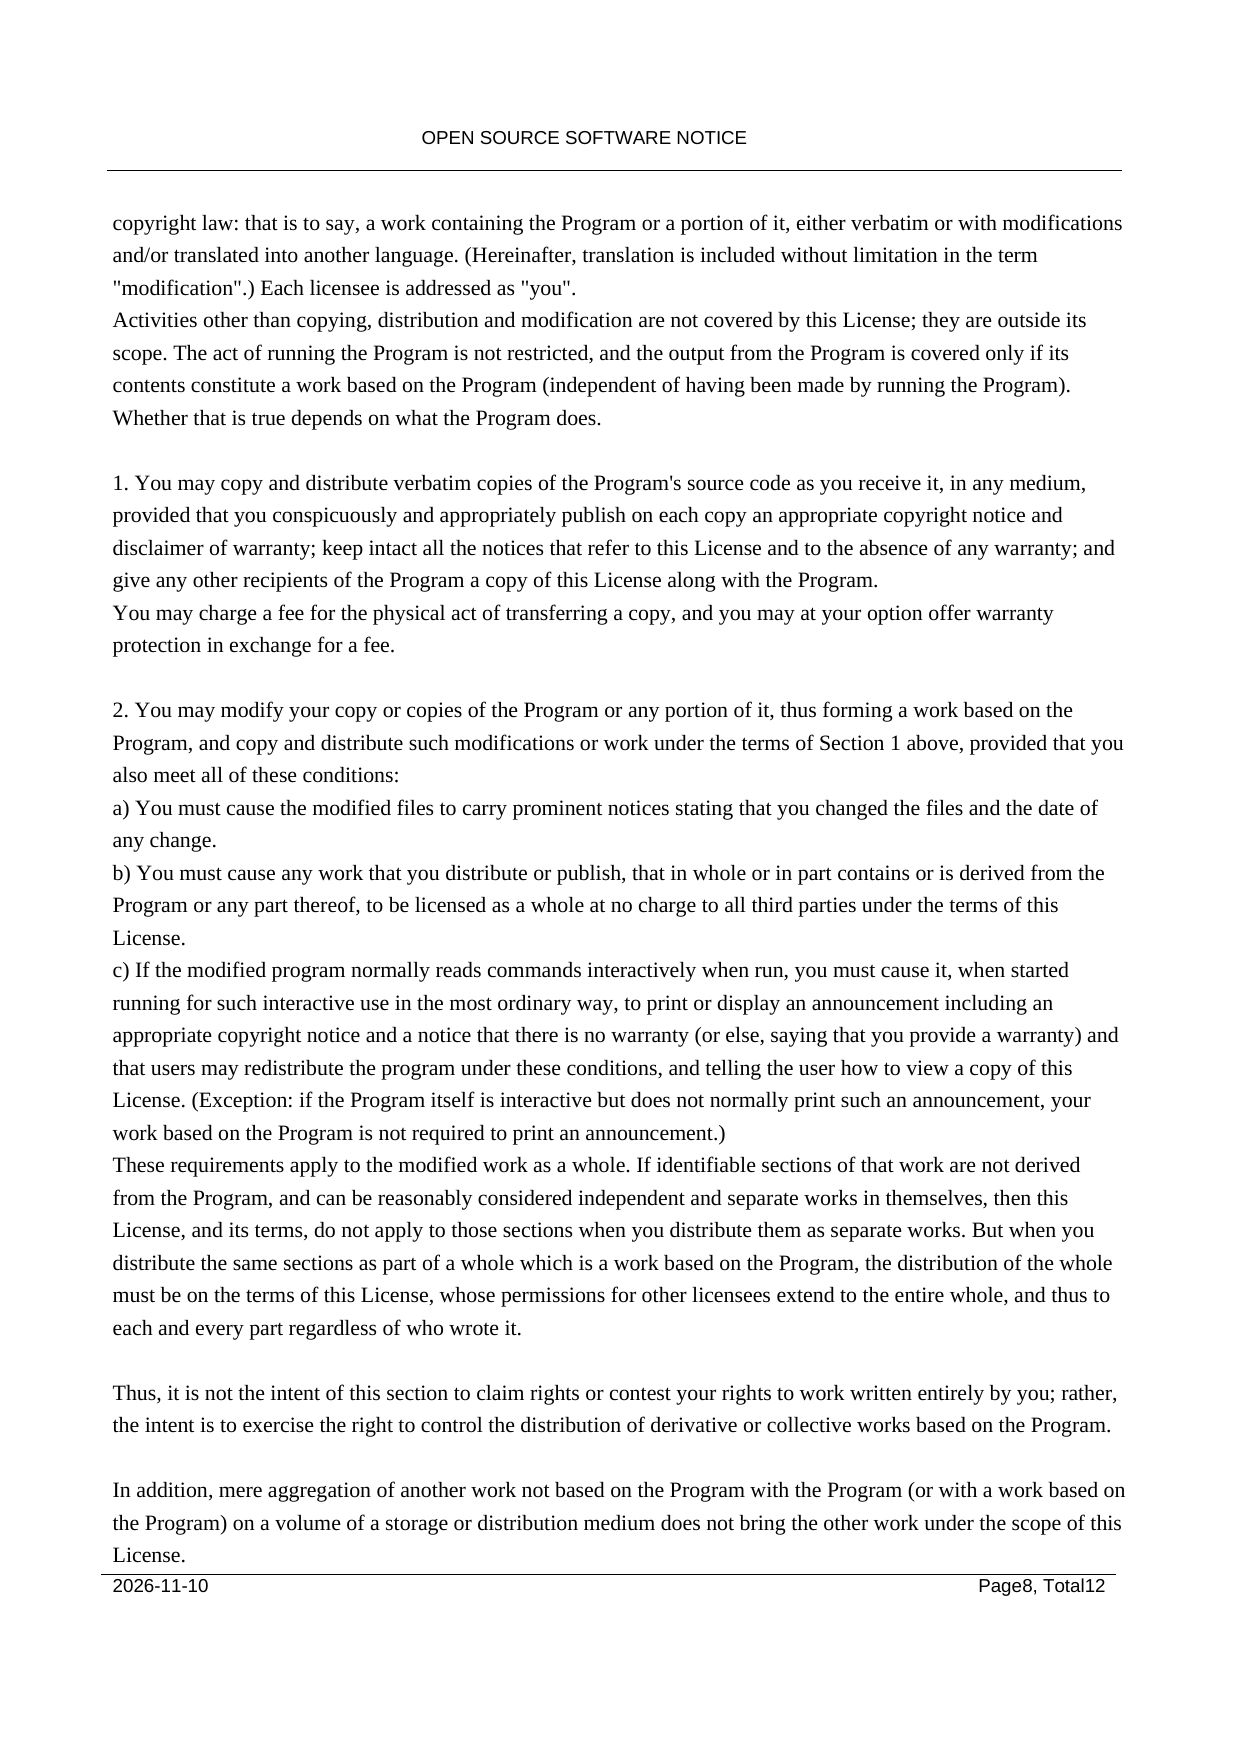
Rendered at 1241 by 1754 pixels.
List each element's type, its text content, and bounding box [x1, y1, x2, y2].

text Activities other than copying, distribution and modification are not covered by this License; they are outside its scope. The act of running the Program is not restricted, and the output from the Program is covered only if its contents constitute a work based on the Program (independent of having been made by running the Program). Whether that is true depends on what the Program does. [112, 304, 1128, 434]
text a) You must cause the modified files to carry prominent notices stating that you changed the files and the date of any change. [112, 791, 1128, 856]
text You may charge a fee for the physical act of transferring a copy, and you may at your option offer warranty protection in exchange for a fee. [112, 596, 1128, 661]
text 1. You may copy and distribute verbatim copies of the Program's source code as you receive it, in any medium, provided that you conspicuously and appropriately publish on each copy an appropriate copyright notice and disclaimer of warranty; keep intact all the notices that refer to this License and to the absence of any warranty; and give any other recipients of the Program a copy of this License along with the Program. [112, 466, 1128, 596]
text In addition, mere aggregation of another work not based on the Program with the Program (or with a work based on the Program) on a volume of a storage or distribution medium does not bring the other work under the scope of this License. [112, 1474, 1128, 1571]
text These requirements apply to the modified work as a whole. If identifiable sections of that work are not derived from the Program, and can be reasonably considered independent and separate works in themselves, then this License, and its terms, do not apply to those sections when you distribute them as separate works. But when you distribute the same sections as part of a whole which is a work based on the Program, the distribution of the whole must be on the terms of this License, whose permissions for other licensees extend to the entire whole, and thus to each and every part regardless of who wrote it. [112, 1149, 1128, 1344]
text Thus, it is not the intent of this section to claim rights or contest your rights to work written entirely by you; rather, the intent is to exercise the right to control the distribution of derivative or collective works based on the Program. [112, 1376, 1128, 1441]
text c) If the modified program normally reads commands interactively when run, you must cause it, when started running for such interactive use in the most ordinary way, to print or display an announcement including an appropriate copyright notice and a notice that there is no warranty (or else, saying that you provide a warranty) and that users may redistribute the program under these conditions, and telling the user how to view a copy of this License. (Exception: if the Program itself is interactive but does not normally print such an announcement, your work based on the Program is not required to print an announcement.) [112, 954, 1128, 1149]
text b) You must cause any work that you distribute or publish, that in whole or in part contains or is derived from the Program or any part thereof, to be licensed as a whole at no charge to all third parties under the terms of this License. [112, 856, 1128, 954]
text 2. You may modify your copy or copies of the Program or any portion of it, thus forming a work based on the Program, and copy and distribute such modifications or work under the terms of Section 1 above, provided that you also meet all of these conditions: [112, 694, 1128, 791]
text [112, 206, 1128, 304]
